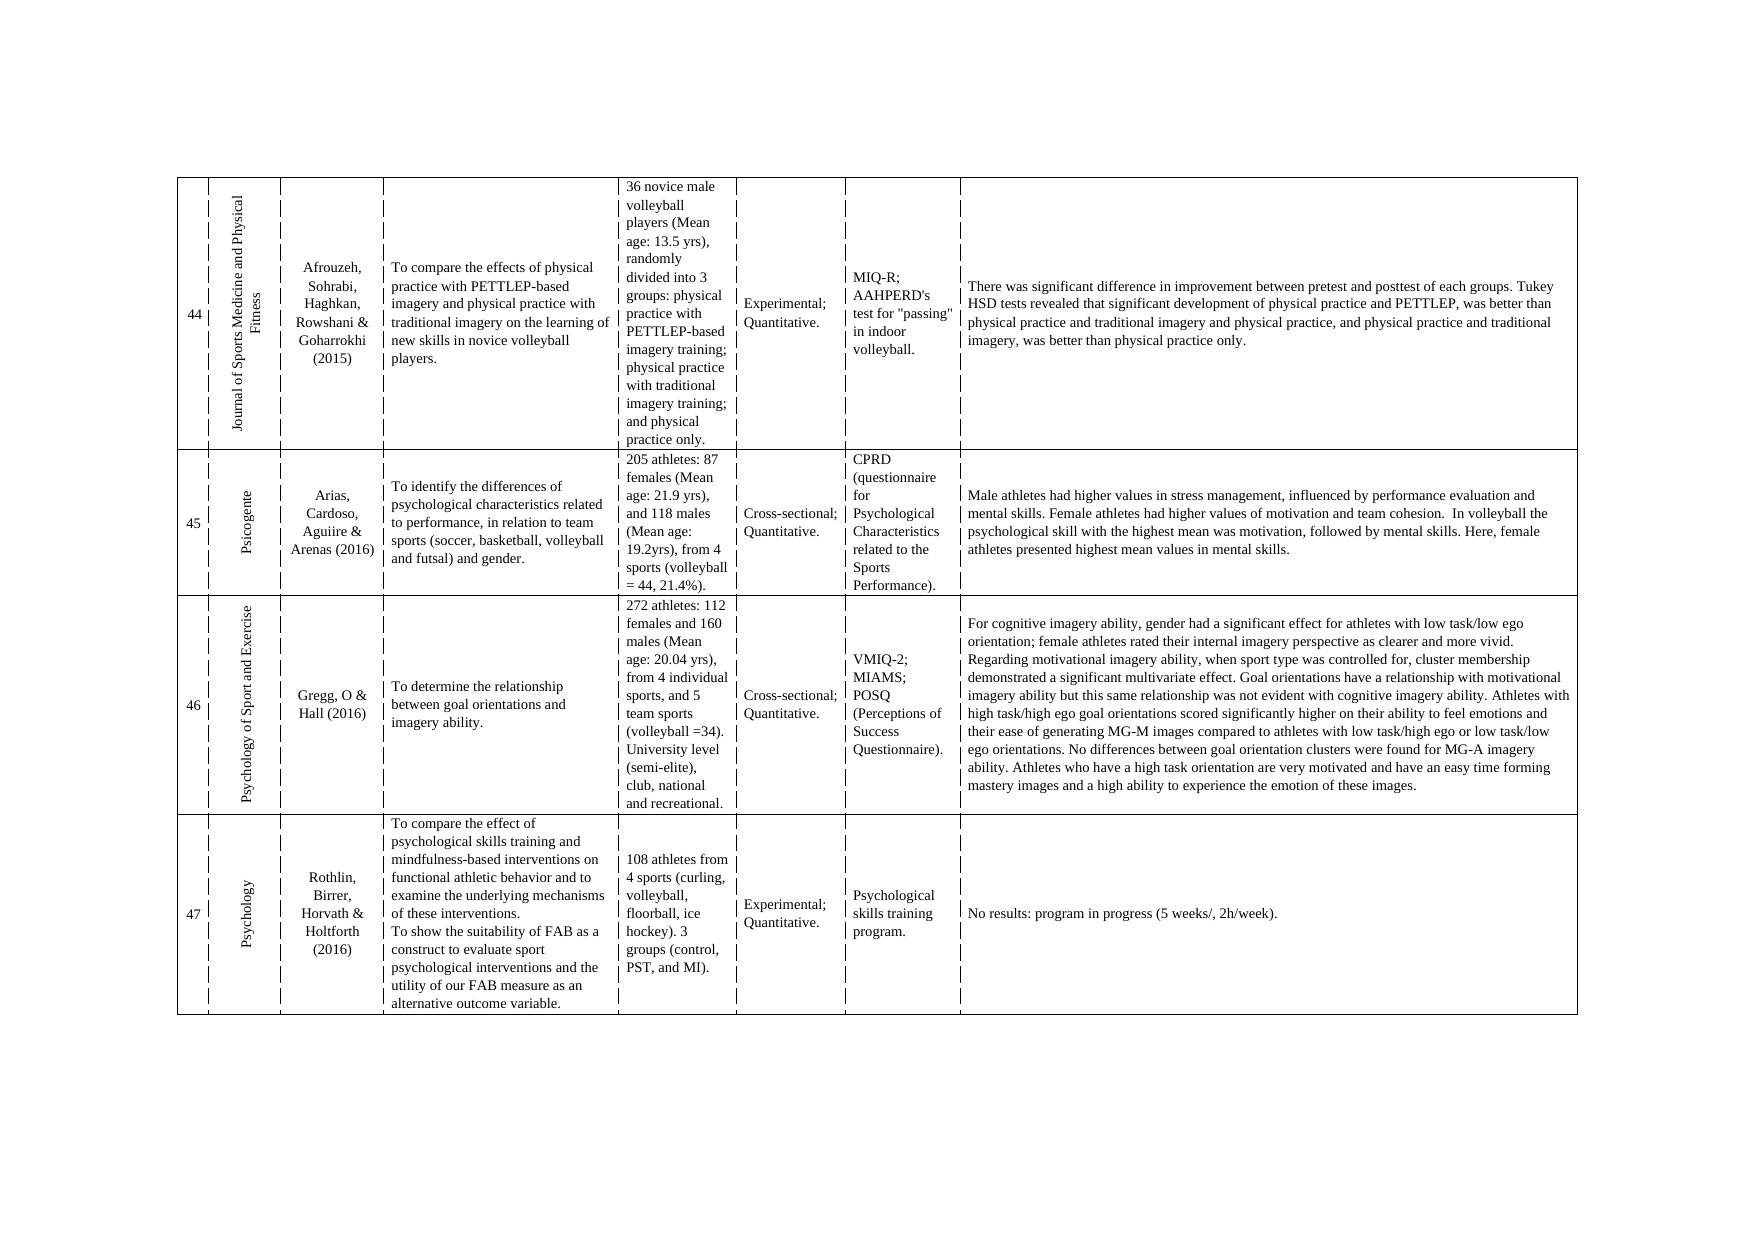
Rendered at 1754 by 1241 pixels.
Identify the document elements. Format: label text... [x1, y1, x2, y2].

table_cell 46 [178, 596, 209, 813]
table_cell 45 [178, 450, 209, 595]
table_cell Cross-sectional; Quantitative. [736, 596, 846, 813]
table_cell VMIQ-2; MIAMS; POSQ (Perceptions of Success Questionnaire). [846, 596, 960, 813]
table_cell Rothlin, Birrer, Horvath & Holtforth (2016) [281, 815, 384, 1014]
table_cell Cross-sectional; Quantitative. [736, 450, 846, 595]
table_cell 205 athletes: 87 females (Mean age: 21.9 yrs), and 118 males (Mean age: 19.2yrs), from 4 sports (volleyball = 44, 21.4%). [619, 450, 736, 595]
table_cell MIQ-R; AAHPERD's test for "passing" in indoor volleyball. [846, 178, 960, 449]
table_cell Psychology [209, 815, 281, 1014]
table_cell Experimental; Quantitative. [736, 178, 846, 449]
table_cell 272 athletes: 112 females and 160 males (Mean age: 20.04 yrs), from 4 individual sports, and 5 team sports (volleyball =34). University level (semi-elite), club, national and recreational. [619, 596, 736, 813]
table_cell 47 [178, 815, 209, 1014]
table_cell There was significant difference in improvement between pretest and posttest of each groups. Tukey HSD tests revealed that significant development of physical practice and PETTLEP, was better than physical practice and traditional imagery and physical practice, and physical practice and traditional imagery, was better than physical practice only. [960, 178, 1577, 449]
table_cell To determine the relationship between goal orientations and imagery ability. [384, 596, 619, 813]
table_cell Psychology of Sport and Exercise [209, 596, 281, 813]
table_cell Male athletes had higher values in stress management, influenced by performance evaluation and mental skills. Female athletes had higher values of motivation and team cohesion. In volleyball the psychological skill with the highest mean was motivation, followed by mental skills. Here, female athletes presented highest mean values in mental skills. [960, 450, 1577, 595]
table_cell For cognitive imagery ability, gender had a significant effect for athletes with low task/low ego orientation; female athletes rated their internal imagery perspective as clearer and more vivid. Regarding motivational imagery ability, when sport type was controlled for, cluster membership demonstrated a significant multivariate effect. Goal orientations have a relationship with motivational imagery ability but this same relationship was not evident with cognitive imagery ability. Athletes with high task/high ego goal orientations scored significantly higher on their ability to feel emotions and their ease of generating MG-M images compared to athletes with low task/high ego or low task/low ego orientations. No differences between goal orientation clusters were found for MG-A imagery ability. Athletes who have a high task orientation are very motivated and have an easy time forming mastery images and a high ability to experience the emotion of these images. [960, 596, 1577, 813]
table_cell To compare the effects of physical practice with PETTLEP-based imagery and physical practice with traditional imagery on the learning of new skills in novice volleyball players. [384, 178, 619, 449]
table_cell Psychological skills training program. [846, 815, 960, 1014]
table_cell Arias, Cardoso, Aguiire & Arenas (2016) [281, 450, 384, 595]
table_cell To identify the differences of psychological characteristics related to performance, in relation to team sports (soccer, basketball, volleyball and futsal) and gender. [384, 450, 619, 595]
table_cell Psicogente [209, 450, 281, 595]
table_cell To compare the effect of psychological skills training and mindfulness-based interventions on functional athletic behavior and to examine the underlying mechanisms of these interventions. To show the suitability of FAB as a construct to evaluate sport psychological interventions and the utility of our FAB measure as an alternative outcome variable. [384, 815, 619, 1014]
table_cell Gregg, O & Hall (2016) [281, 596, 384, 813]
table_cell 36 novice male volleyball players (Mean age: 13.5 yrs), randomly divided into 3 groups: physical practice with PETTLEP-based imagery training; physical practice with traditional imagery training; and physical practice only. [619, 178, 736, 449]
table_cell 44 [178, 178, 209, 449]
table_cell Journal of Sports Medicine and Physical Fitness [209, 178, 281, 449]
table_cell Afrouzeh, Sohrabi, Haghkan, Rowshani & Goharrokhi (2015) [281, 178, 384, 449]
table_cell Experimental; Quantitative. [736, 815, 846, 1014]
table_cell 108 athletes from 4 sports (curling, volleyball, floorball, ice hockey). 3 groups (control, PST, and MI). [619, 815, 736, 1014]
table_cell No results: program in progress (5 weeks/, 2h/week). [960, 815, 1577, 1014]
table_cell CPRD (questionnaire for Psychological Characteristics related to the Sports Performance). [846, 450, 960, 595]
